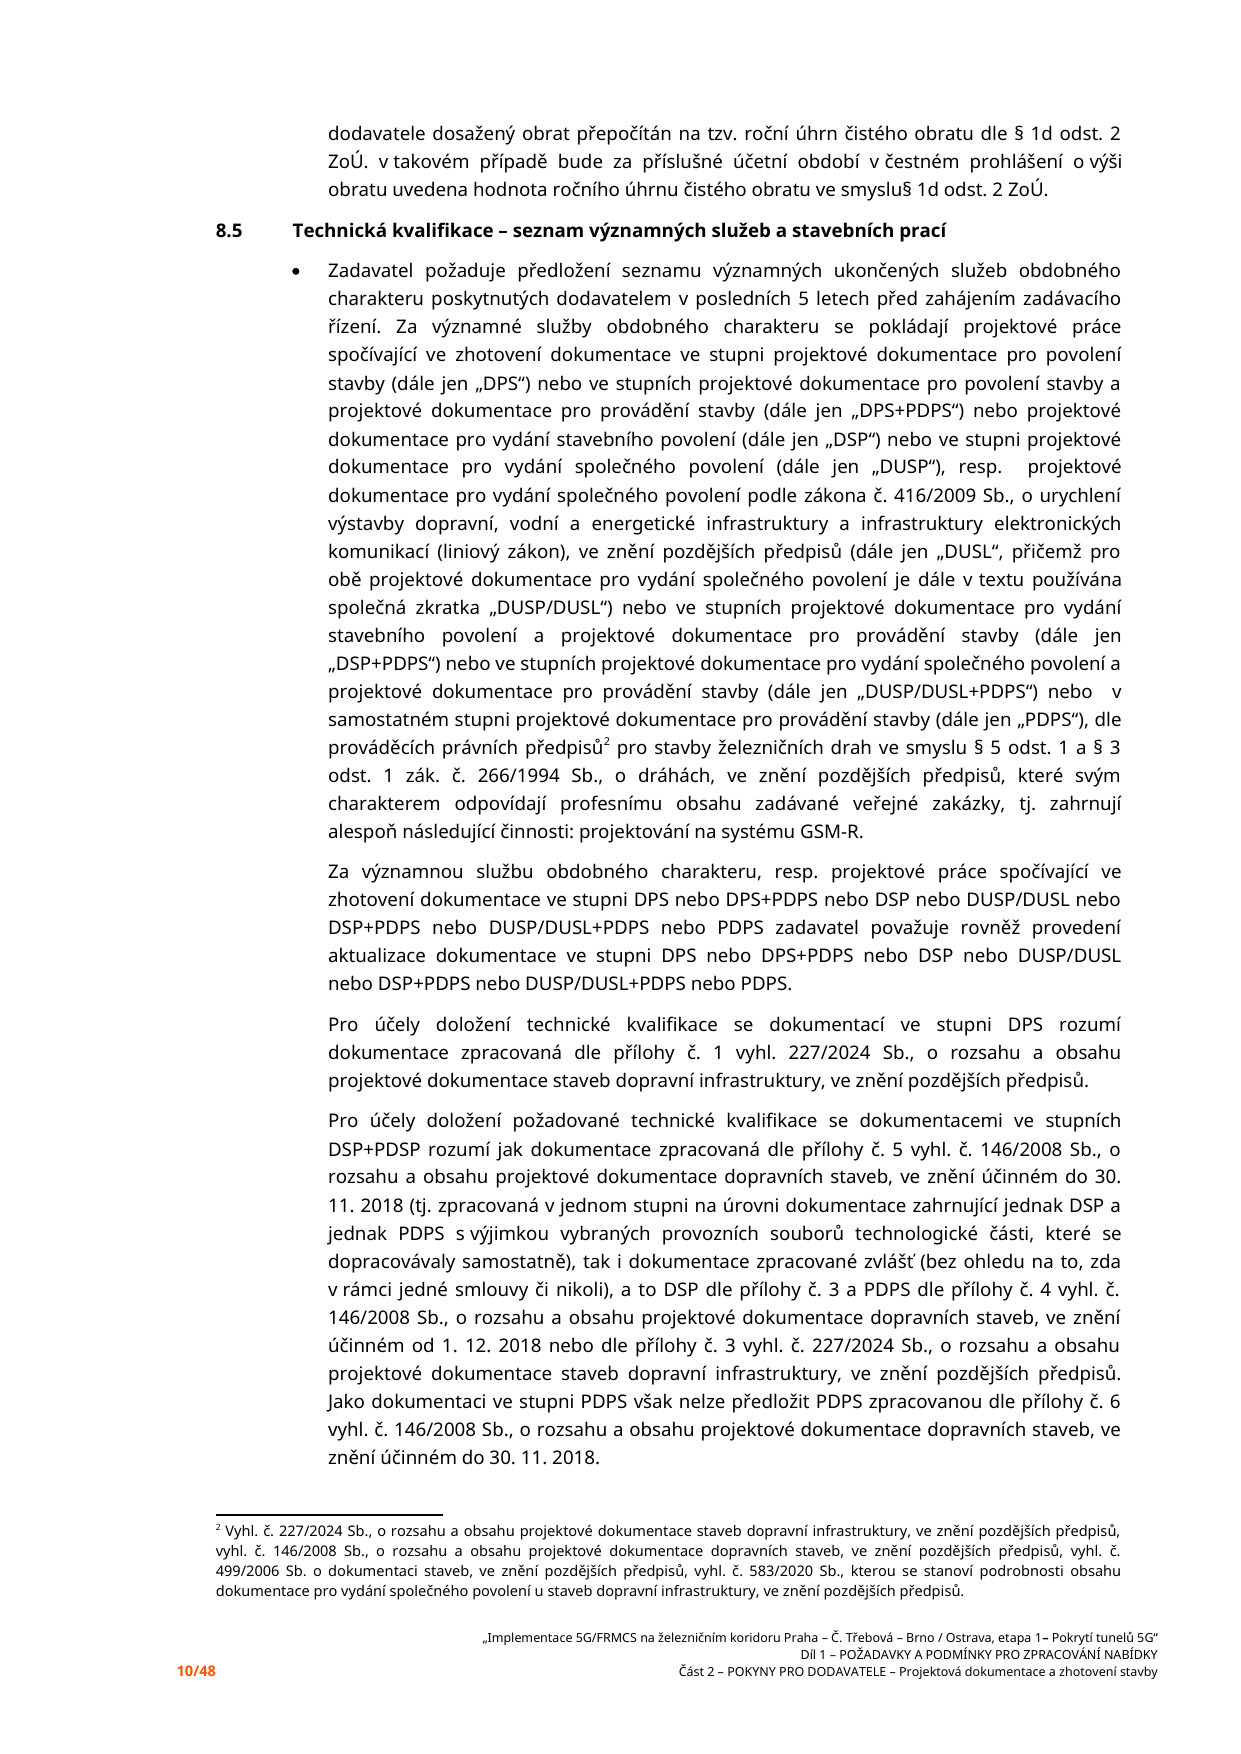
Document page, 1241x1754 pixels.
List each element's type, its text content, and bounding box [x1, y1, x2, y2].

text Technická kvalifikace – seznam významných služeb a stavebních prací [216, 217, 1122, 243]
text Pro účely doložení technické kvalifikace se dokumentací ve stupni DPS rozumí dokumentace zpracovaná dle přílohy č. 1 vyhl. 227/2024 Sb., o rozsahu a obsahu projektové dokumentace staveb dopravní infrastruktury, ve znění pozdějších předpisů. [328, 1011, 1122, 1093]
text Za významnou službu obdobného charakteru, resp. projektové práce spočívající ve zhotovení dokumentace ve stupni DPS nebo DPS+PDPS nebo DSP nebo DUSP/DUSL nebo DSP+PDPS nebo DUSP/DUSL+PDPS nebo PDPS zadavatel považuje rovněž provedení aktualizace dokumentace ve stupni DPS nebo DPS+PDPS nebo DSP nebo DUSP/DUSL nebo DSP+PDPS nebo DUSP/DUSL+PDPS nebo PDPS. [328, 859, 1122, 996]
text Pro účely doložení požadované technické kvalifikace se dokumentacemi ve stupních DSP+PDSP rozumí jak dokumentace zpracovaná dle přílohy č. 5 vyhl. č. 146/2008 Sb., o rozsahu a obsahu projektové dokumentace dopravních staveb, ve znění účinném do 30. 11. 2018 (tj. zpracovaná v jednom stupni na úrovni dokumentace zahrnující jednak DSP a jednak PDPS s výjimkou vybraných provozních souborů technologické části, které se dopracovávaly samostatně), tak i dokumentace zpracované zvlášť (bez ohledu na to, zda v rámci jedné smlouvy či nikoli), a to DSP dle přílohy č. 3 a PDPS dle přílohy č. 4 vyhl. č. 146/2008 Sb., o rozsahu a obsahu projektové dokumentace dopravních staveb, ve znění účinném od 1. 12. 2018 nebo dle přílohy č. 3 vyhl. č. 227/2024 Sb., o rozsahu a obsahu projektové dokumentace staveb dopravní infrastruktury, ve znění pozdějších předpisů. Jako dokumentaci ve stupni PDPS však nelze předložit PDPS zpracovanou dle přílohy č. 6 vyhl. č. 146/2008 Sb., o rozsahu a obsahu projektové dokumentace dopravních staveb, ve znění účinném do 30. 11. 2018. [328, 1108, 1122, 1469]
text Zadavatel požaduje předložení seznamu významných ukončených služeb obdobného charakteru poskytnutých dodavatelem v posledních 5 letech před zahájením zadávacího řízení. Za významné služby obdobného charakteru se pokládají projektové práce spočívající ve zhotovení dokumentace ve stupni projektové dokumentace pro povolení stavby (dále jen „DPS“) nebo ve stupních projektové dokumentace pro povolení stavby a projektové dokumentace pro provádění stavby (dále jen „DPS+PDPS“) nebo projektové dokumentace pro vydání stavebního povolení (dále jen „DSP“) nebo ve stupni projektové dokumentace pro vydání společného povolení (dále jen „DUSP“), resp. projektové dokumentace pro vydání společného povolení podle zákona č. 416/2009 Sb., o urychlení výstavby dopravní, vodní a energetické infrastruktury a infrastruktury elektronických komunikací (liniový zákon), ve znění pozdějších předpisů (dále jen „DUSL“, přičemž pro obě projektové dokumentace pro vydání společného povolení je dále v textu používána společná zkratka „DUSP/DUSL“) nebo ve stupních projektové dokumentace pro vydání stavebního povolení a projektové dokumentace pro provádění stavby (dále jen „DSP+PDPS“) nebo ve stupních projektové dokumentace pro vydání společného povolení a projektové dokumentace pro provádění stavby (dále jen „DUSP/DUSL+PDPS“) nebo v samostatném stupni projektové dokumentace pro provádění stavby (dále jen „PDPS“), dle prováděcích právních předpisů pro stavby železničních drah ve smyslu § 5 odst. 1 a § 3 odst. 1 zák. č. 266/1994 Sb., o dráhách, ve znění pozdějších předpisů, které svým charakterem odpovídají profesnímu obsahu zadávané veřejné zakázky, tj. zahrnují alespoň následující činnosti: projektování na systému GSM-R. [292, 258, 1122, 844]
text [292, 121, 1122, 202]
